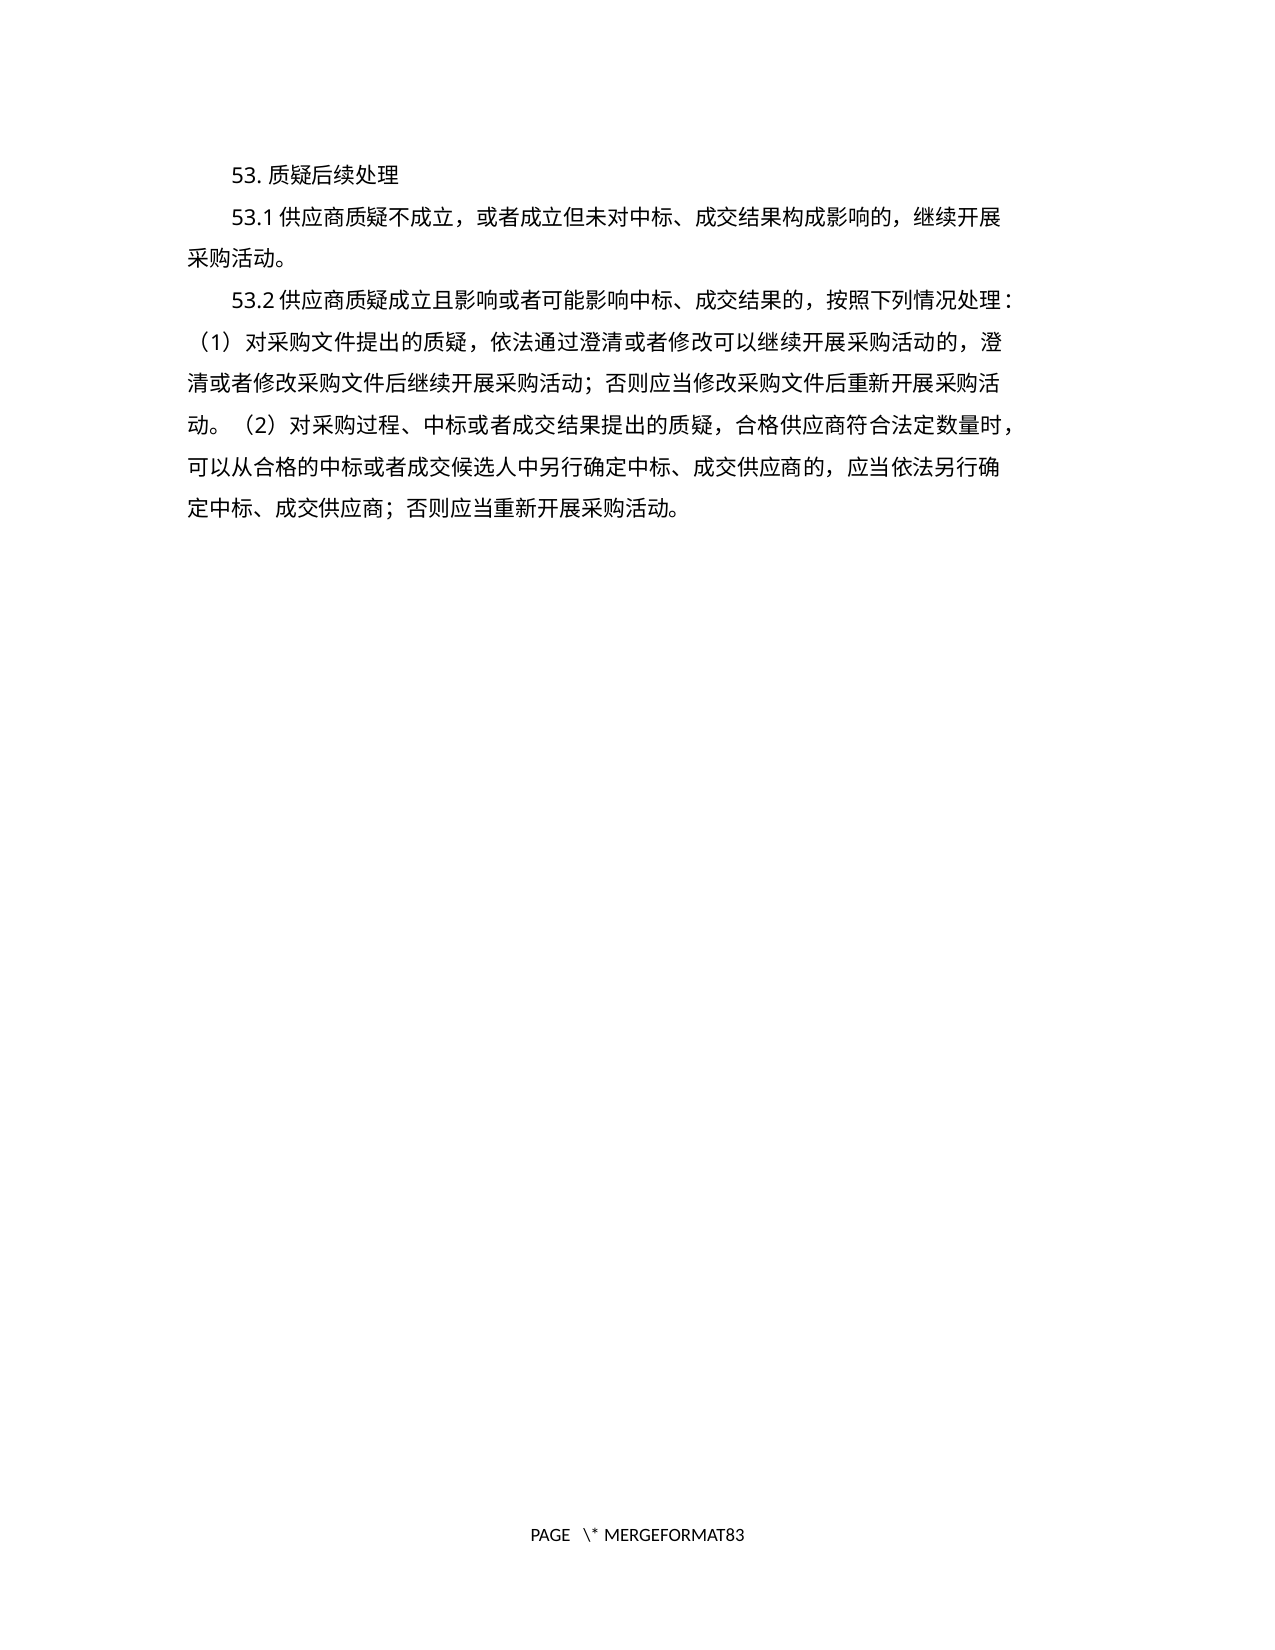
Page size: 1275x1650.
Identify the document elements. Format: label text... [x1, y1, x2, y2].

text 53. 质疑后续处理 [187, 150, 1003, 192]
text 53.2供应商质疑成立且影响或者可能影响中标、成交结果的，按照下列情况处理：（1）对采购文件提出的质疑，依法通过澄清或者修改可以继续开展采购活动的，澄清或者修改采购文件后继续开展采购活动；否则应当修改采购文件后重新开展采购活动。（2）对采购过程、中标或者成交结果提出的质疑，合格供应商符合法定数量时，可以从合格的中标或者成交候选人中另行确定中标、成交供应商的，应当依法另行确定中标、成交供应商；否则应当重新开展采购活动。 [187, 275, 1003, 525]
text 53.1供应商质疑不成立，或者成立但未对中标、成交结果构成影响的，继续开展采购活动。 [187, 192, 1003, 275]
